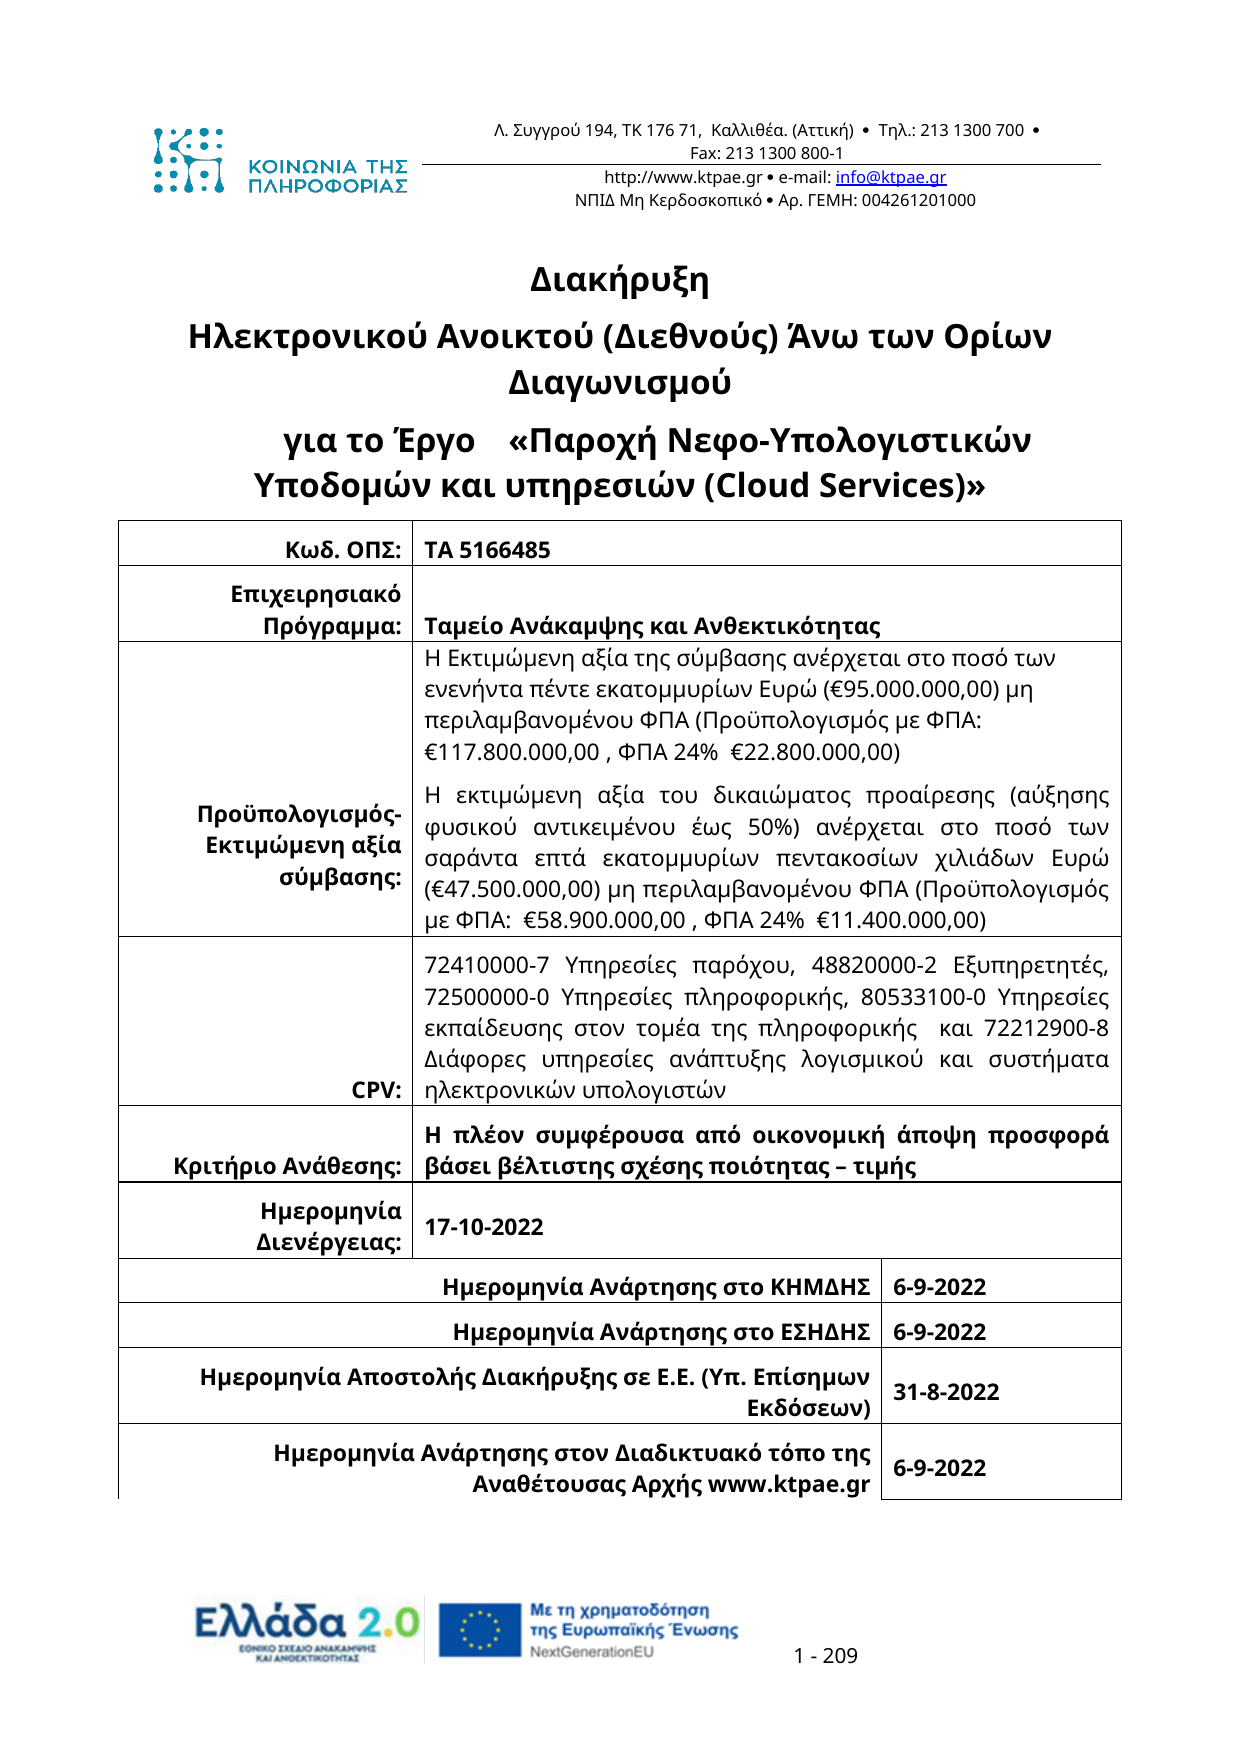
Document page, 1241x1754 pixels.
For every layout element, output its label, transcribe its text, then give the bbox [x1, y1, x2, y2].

table_cell Ημερομηνία Ανάρτησης στον Διαδικτυακό τόπο της Αναθέτουσας Αρχής www.ktpae.gr [119, 1424, 881, 1499]
table_cell Η Εκτιμώμενη αξία της σύμβασης ανέρχεται στο ποσό των ενενήντα πέντε εκατομμυρίων Ευρώ (€95.000.000,00) μη περιλαμβανομένου ΦΠΑ (Προϋπολογισμός με ΦΠΑ: €117.800.000,00 , ΦΠΑ 24% €22.800.000,00) Η εκτιμώμενη αξία του δικαιώματος προαίρεσης (αύξησης φυσικού αντικειμένου έως 50%) ανέρχεται στο ποσό των σαράντα επτά εκατομμυρίων πεντακοσίων χιλιάδων Ευρώ (€47.500.000,00) μη περιλαμβανομένου ΦΠΑ (Προϋπολογισμός με ΦΠΑ: €58.900.000,00 , ΦΠΑ 24% €11.400.000,00) [413, 642, 1121, 936]
picture [140, 118, 422, 200]
table_cell CPV: [119, 937, 412, 1105]
table_cell 72410000-7 Υπηρεσίες παρόχου, 48820000-2 Εξυπηρετητές, 72500000-0 Υπηρεσίες πληροφορικής, 80533100-0 Υπηρεσίες εκπαίδευσης στον τομέα της πληροφορικής και 72212900-8 Διάφορες υπηρεσίες ανάπτυξης λογισμικού και συστήματα ηλεκτρονικών υπολογιστών [413, 937, 1121, 1105]
table_cell Επιχειρησιακό Πρόγραμμα: [119, 566, 412, 641]
table_cell Ημερομηνία Διενέργειας: [119, 1183, 412, 1257]
table_cell 6-9-2022 [882, 1424, 1121, 1499]
table_cell 6-9-2022 [882, 1303, 1121, 1347]
text Διακήρυξη [118, 255, 1122, 301]
text για το Έργο «Παροχή Νεφο-Υπολογιστικών Υποδομών και υπηρεσιών (Cloud Services)» [118, 417, 1122, 507]
table_header Κωδ. ΟΠΣ: [119, 521, 412, 565]
table_cell 6-9-2022 [882, 1259, 1121, 1302]
table_cell 31-8-2022 [882, 1348, 1121, 1423]
table_cell Η πλέον συμφέρουσα από οικονομική άποψη προσφορά βάσει βέλτιστης σχέσης ποιότητας – τιμής [413, 1106, 1121, 1181]
picture [193, 1595, 748, 1664]
table_cell Ταμείο Ανάκαμψης και Ανθεκτικότητας [413, 566, 1121, 641]
table_cell Ημερομηνία Αποστολής Διακήρυξης σε Ε.Ε. (Υπ. Επίσημων Εκδόσεων) [119, 1348, 881, 1423]
text Ηλεκτρονικού Ανοικτού (Διεθνούς) Άνω των Ορίων Διαγωνισμού [118, 313, 1122, 404]
table_cell Προϋπολογισμός-Εκτιμώμενη αξία σύμβασης: [119, 642, 412, 936]
table_cell Ημερομηνία Ανάρτησης στο ΚΗΜΔΗΣ [119, 1259, 881, 1302]
table_cell Κριτήριο Ανάθεσης: [119, 1106, 412, 1181]
table_cell 17-10-2022 [413, 1183, 1121, 1257]
table_header ΤΑ 5166485 [413, 521, 1121, 565]
table_cell Ημερομηνία Ανάρτησης στο ΕΣΗΔΗΣ [119, 1303, 881, 1347]
